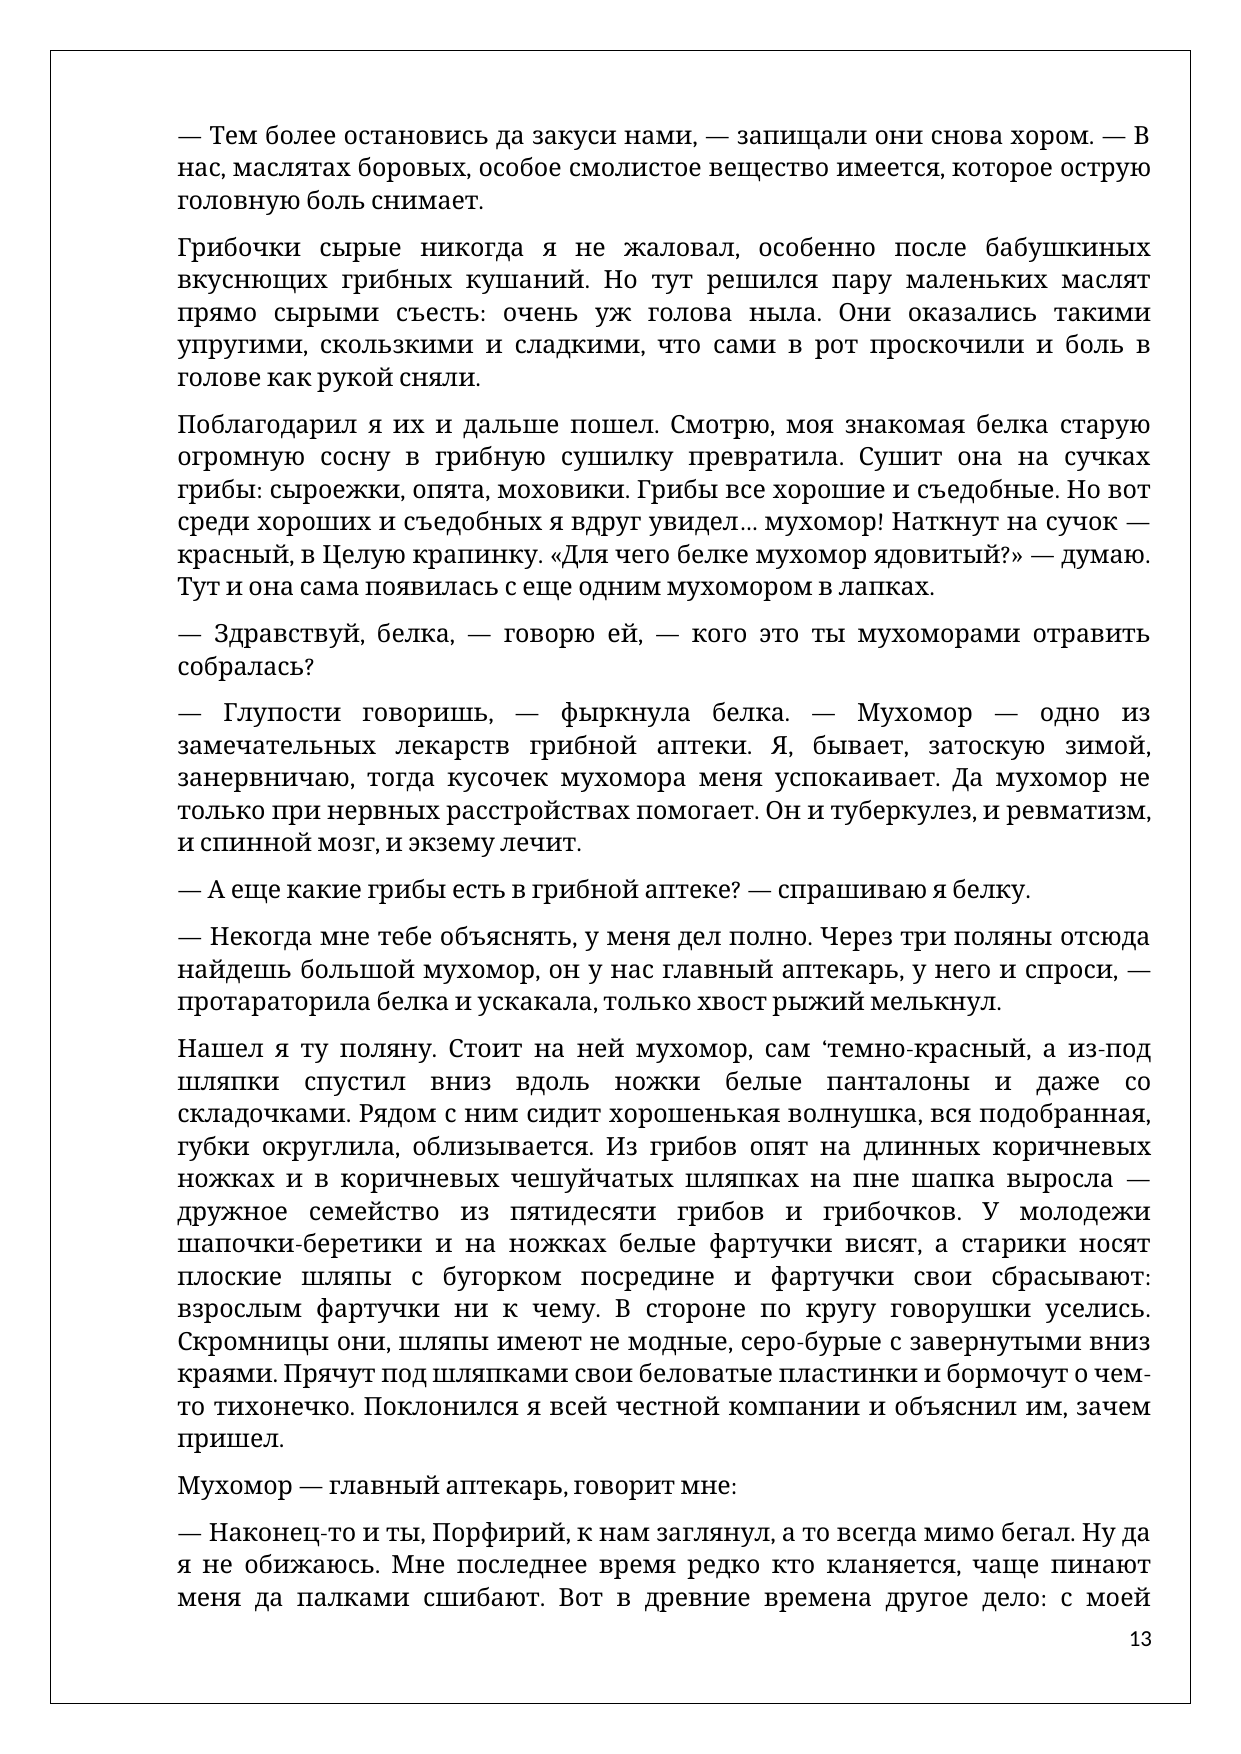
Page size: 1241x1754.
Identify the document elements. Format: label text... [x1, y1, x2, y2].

text Поблагодарил я их и дальше пошел. Смотрю, моя знакомая белка старую огромную сосну в грибную сушилку превратила. Сушит она на сучках грибы: сыроежки, опята, моховики. Грибы все хорошие и съедобные. Но вот среди хороших и съедобных я вдруг увидел… мухомор! Наткнут на сучок — красный, в Целую крапинку. «Для чего белке мухомор ядовитый?» — думаю. Тут и она сама появилась с еще одним мухомором в лапках. [177, 407, 1152, 602]
text Нашел я ту поляну. Стоит на ней мухомор, сам ‘темно-красный, а из-под шляпки спустил вниз вдоль ножки белые панталоны и даже со складочками. Рядом с ним сидит хорошенькая волнушка, вся подобранная, губки округлила, облизывается. Из грибов опят на длинных коричневых ножках и в коричневых чешуйчатых шляпках на пне шапка выросла — дружное семейство из пятидесяти грибов и грибочков. У молодежи шапочки-беретики и на ножках белые фартучки висят, а старики носят плоские шляпы с бугорком посредине и фартучки свои сбрасывают: взрослым фартучки ни к чему. В стороне по кругу говорушки уселись. Скромницы они, шляпы имеют не модные, серо-бурые с завернутыми вниз краями. Прячут под шляпками свои беловатые пластинки и бормочут о чем-то тихонечко. Поклонился я всей честной компании и объяснил им, зачем пришел. [177, 1031, 1152, 1454]
text — Некогда мне тебе объяснять, у меня дел полно. Через три поляны отсюда найдешь большой мухомор, он у нас главный аптекарь, у него и спроси, — протараторила белка и ускакала, только хвост рыжий мелькнул. [177, 919, 1152, 1017]
text — Здравствуй, белка, — говорю ей, — кого это ты мухоморами отравить собралась? [177, 616, 1152, 681]
text — А еще какие грибы есть в грибной аптеке? — спрашиваю я белку. [177, 872, 1152, 905]
text — Глупости говоришь, — фыркнула белка. — Мухомор — одно из замечательных лекарств грибной аптеки. Я, бывает, затоскую зимой, занервничаю, тогда кусочек мухомора меня успокаивает. Да мухомор не только при нервных расстройствах помогает. Он и туберкулез, и ревматизм, и спинной мозг, и экзему лечит. [177, 696, 1152, 858]
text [177, 1515, 1152, 1612]
text Мухомор — главный аптекарь, говорит мне: [177, 1468, 1152, 1501]
text — Тем более остановись да закуси нами, — запищали они снова хором. — В нас, маслятах боровых, особое смолистое вещество имеется, которое острую головную боль снимает. [177, 118, 1152, 216]
text Грибочки сырые никогда я не жаловал, особенно после бабушкиных вкуснющих грибных кушаний. Но тут решился пару маленьких маслят прямо сырыми съесть: очень уж голова ныла. Они оказались такими упругими, скользкими и сладкими, что сами в рот проскочили и боль в голове как рукой сняли. [177, 230, 1152, 392]
